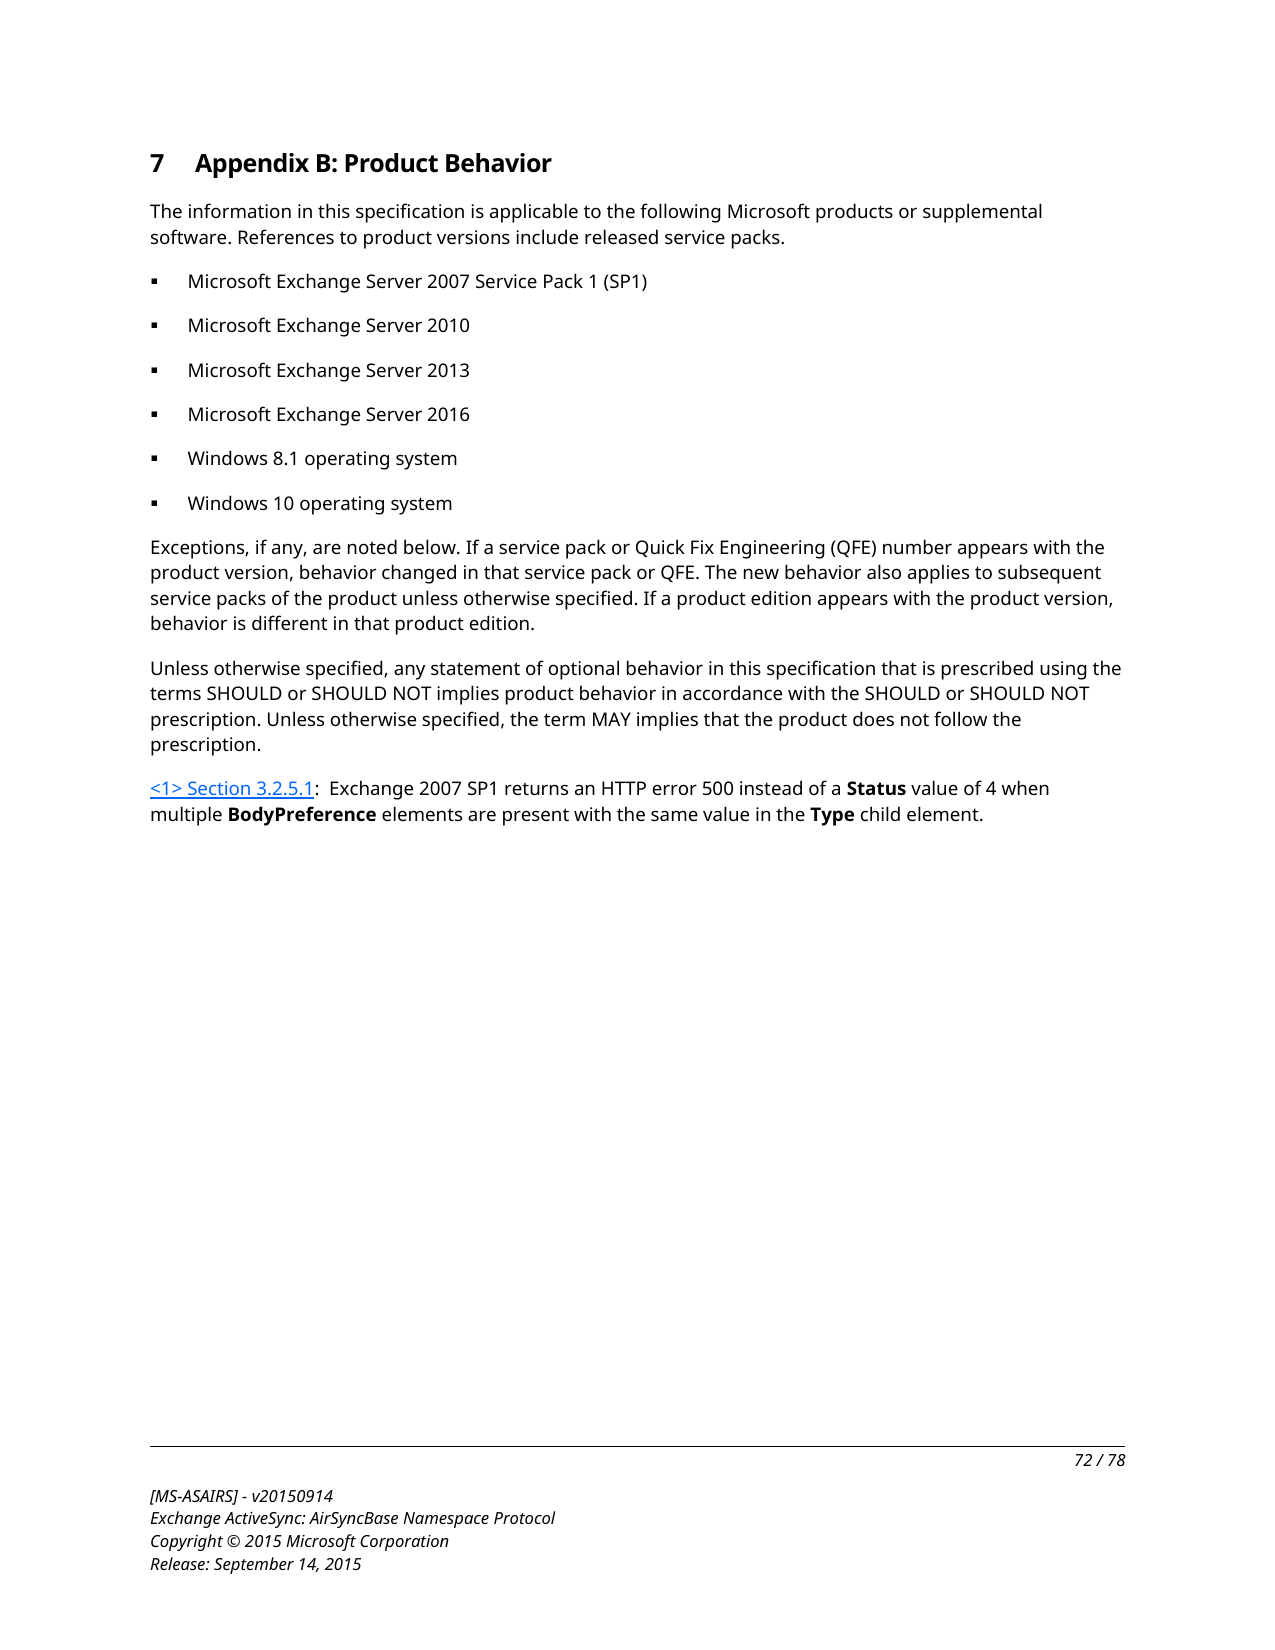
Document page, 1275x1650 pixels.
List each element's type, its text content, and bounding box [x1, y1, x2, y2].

text Unless otherwise specified, any statement of optional behavior in this specification that is prescribed using the terms SHOULD or SHOULD NOT implies product behavior in accordance with the SHOULD or SHOULD NOT prescription. Unless otherwise specified, the term MAY implies that the product does not follow the prescription. [150, 655, 1125, 757]
list Windows 10 operating system [150, 490, 1125, 515]
list Windows 8.1 operating system [150, 446, 1125, 471]
text The information in this specification is applicable to the following Microsoft products or supplemental software. References to product versions include released service packs. [150, 199, 1125, 250]
list Microsoft Exchange Server 2013 [150, 357, 1125, 382]
list Microsoft Exchange Server 2016 [150, 401, 1125, 427]
subtitle Appendix B: Product Behavior [150, 146, 1125, 180]
text <1> Section 3.2.5.1: Exchange 2007 SP1 returns an HTTP error 500 instead of a Status value of 4 when multiple BodyPreference elements are present with the same value in the Type child element. [150, 776, 1125, 827]
list Microsoft Exchange Server 2007 Service Pack 1 (SP1) [150, 268, 1125, 294]
text Exceptions, if any, are noted below. If a service pack or Quick Fix Engineering (QFE) number appears with the product version, behavior changed in that service pack or QFE. The new behavior also applies to subsequent service packs of the product unless otherwise specified. If a product edition appears with the product version, behavior is different in that product edition. [150, 534, 1125, 636]
list Microsoft Exchange Server 2010 [150, 313, 1125, 338]
